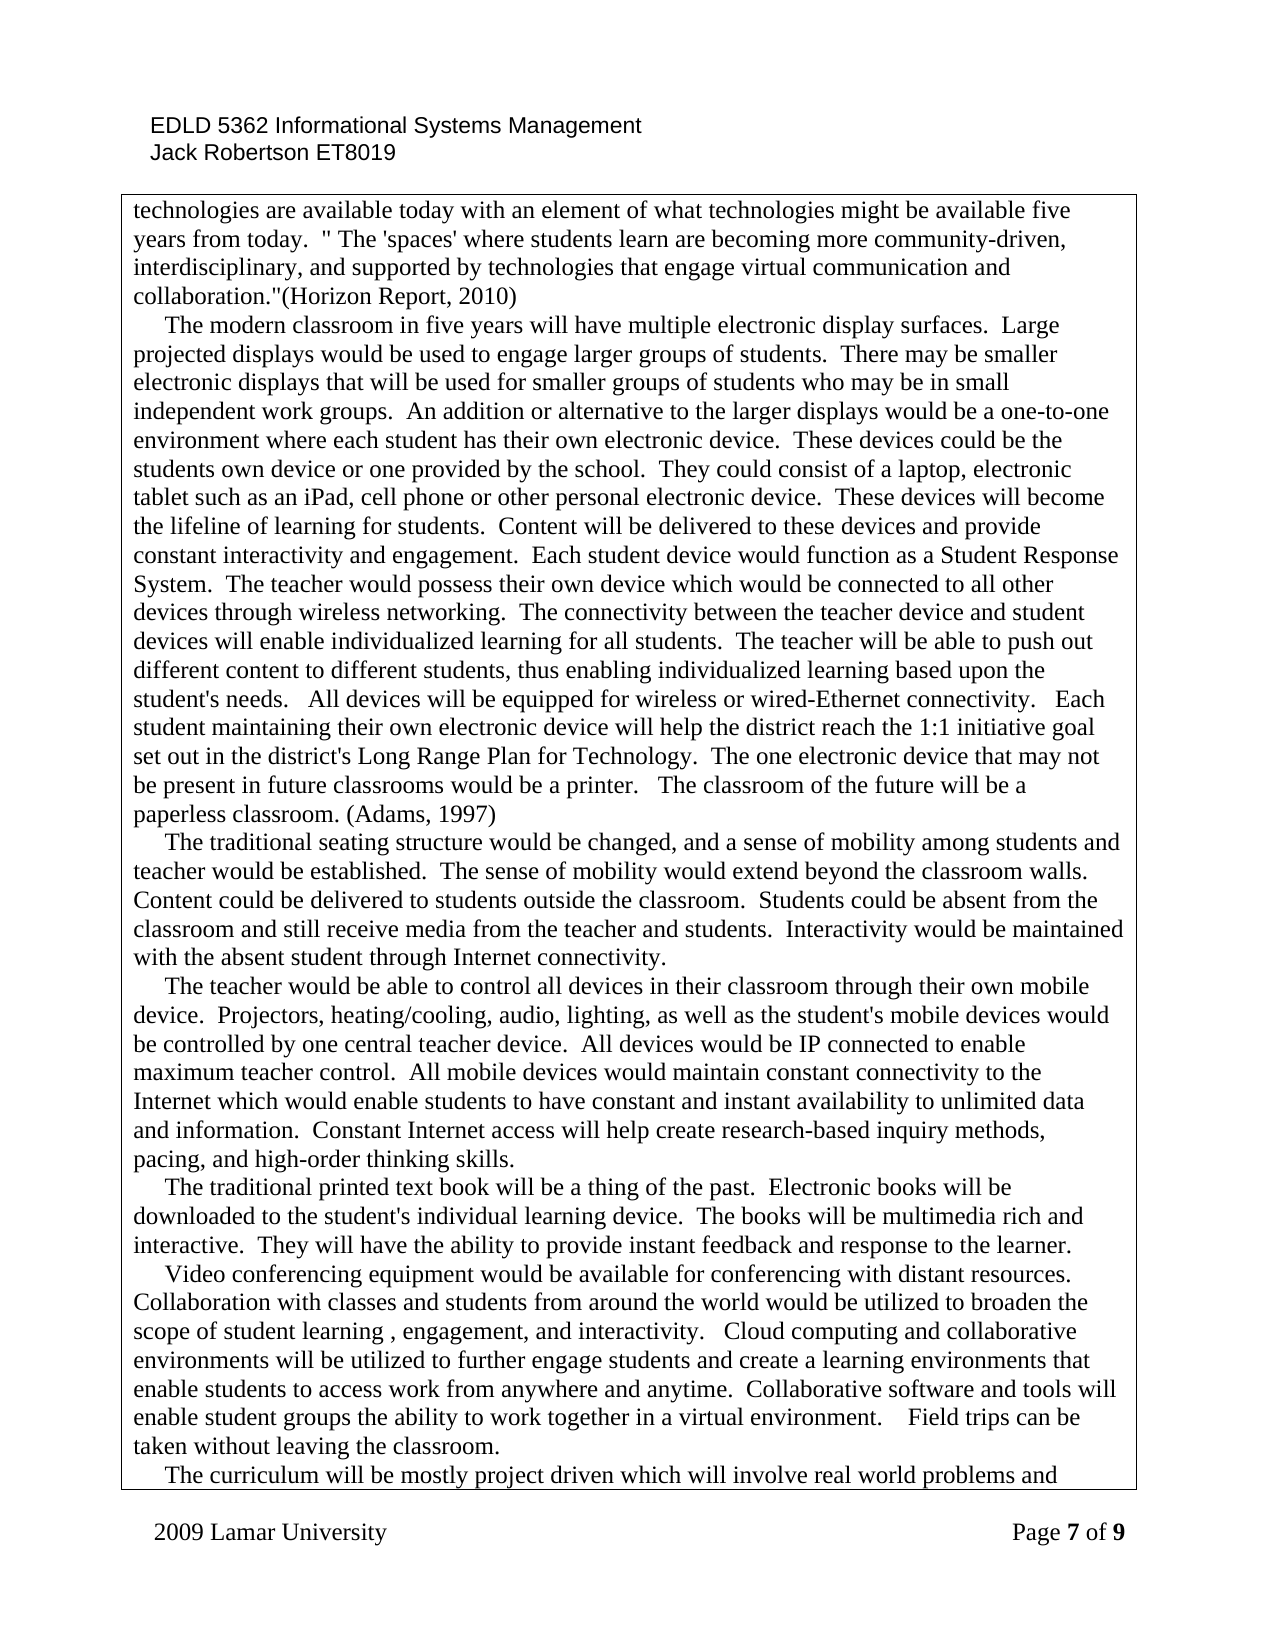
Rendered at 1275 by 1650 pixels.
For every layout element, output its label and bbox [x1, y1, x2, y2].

table_header [122, 195, 1136, 1489]
